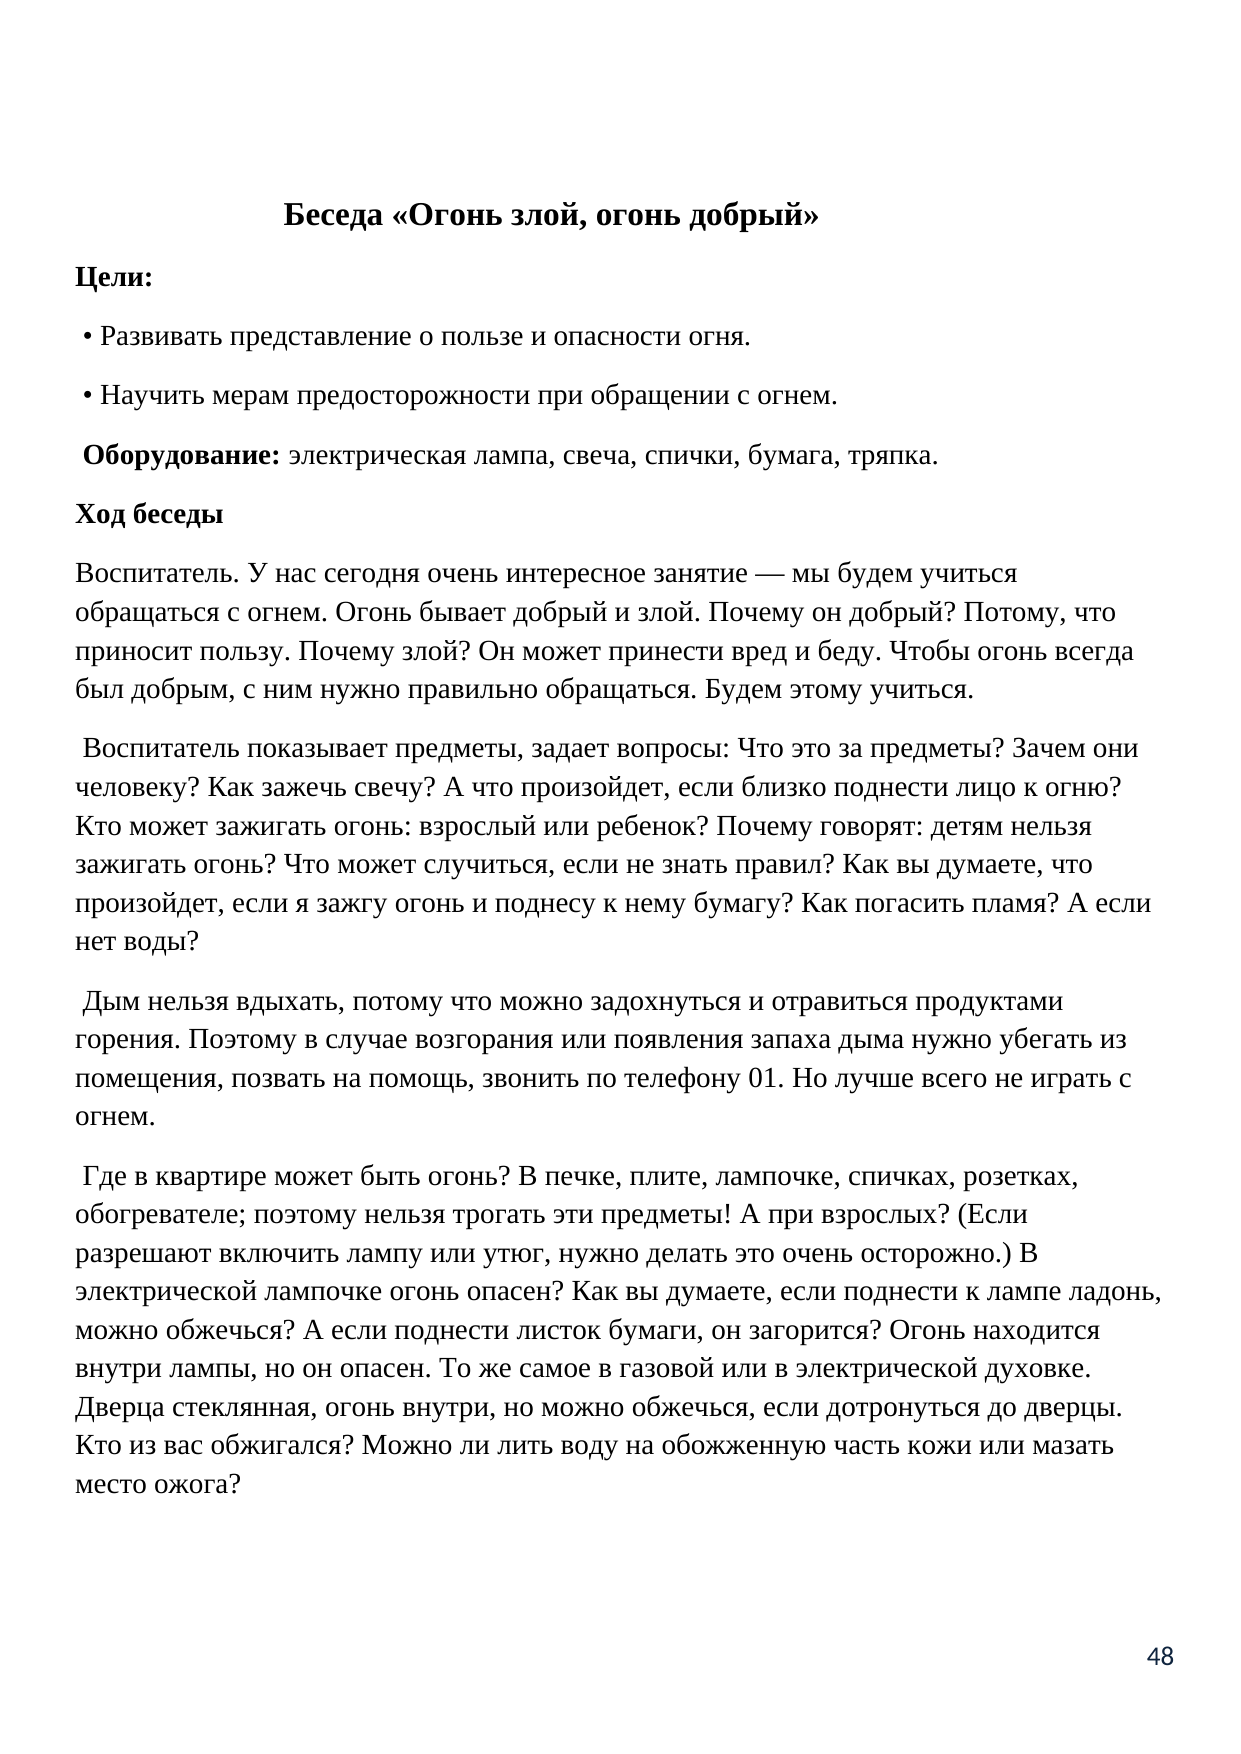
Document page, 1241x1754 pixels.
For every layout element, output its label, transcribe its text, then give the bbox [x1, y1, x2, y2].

text Где в квартире может быть огонь? В печке, плите, лампочке, спичках, розетках, обогревателе; поэтому нельзя трогать эти предметы! А при взрослых? (Если разрешают включить лампу или утюг, нужно делать это очень осторожно.) В электрической лампочке огонь опасен? Как вы думаете, если поднести к лампе ладонь, можно обжечься? А если поднести листок бумаги, он загорится? Огонь находится внутри лампы, но он опасен. То же самое в газовой или в электрической духовке. Дверца стеклянная, огонь внутри, но можно обжечься, если дотронуться до дверцы. Кто из вас обжигался? Можно ли лить воду на обожженную часть кожи или мазать место ожога? [75, 1158, 1165, 1499]
text Воспитатель показывает предметы, задает вопросы: Что это за предметы? Зачем они человеку? Как зажечь свечу? А что произойдет, если близко поднести лицо к огню? Кто может зажигать огонь: взрослый или ребенок? Почему говорят: детям нельзя зажигать огонь? Что может случиться, если не знать правил? Как вы думаете, что произойдет, если я зажгу огонь и поднесу к нему бумагу? Как погасить пламя? А если нет воды? [75, 731, 1165, 957]
text Беседа «Огонь злой, огонь добрый» [75, 194, 1165, 232]
text Воспитатель. У нас сегодня очень интересное занятие — мы будем учиться обращаться с огнем. Огонь бывает добрый и злой. Почему он добрый? Потому, что приносит пользу. Почему злой? Он может принести вред и беду. Чтобы огонь всегда был добрым, с ним нужно правильно обращаться. Будем этому учиться. [75, 556, 1165, 705]
text • Развивать представление о пользе и опасности огня. [75, 318, 1165, 352]
text Оборудование: электрическая лампа, свеча, спички, бумага, тряпка. [75, 437, 1165, 470]
text • Научить мерам предосторожности при обращении с огнем. [75, 377, 1165, 411]
text Дым нельзя вдыхать, потому что можно задохнуться и отравиться продуктами горения. Поэтому в случае возгорания или появления запаха дыма нужно убегать из помещения, позвать на помощь, звонить по телефону 01. Но лучше всего не играть с огнем. [75, 983, 1165, 1132]
text Цели: [75, 259, 1165, 292]
text Ход беседы [75, 496, 1165, 530]
